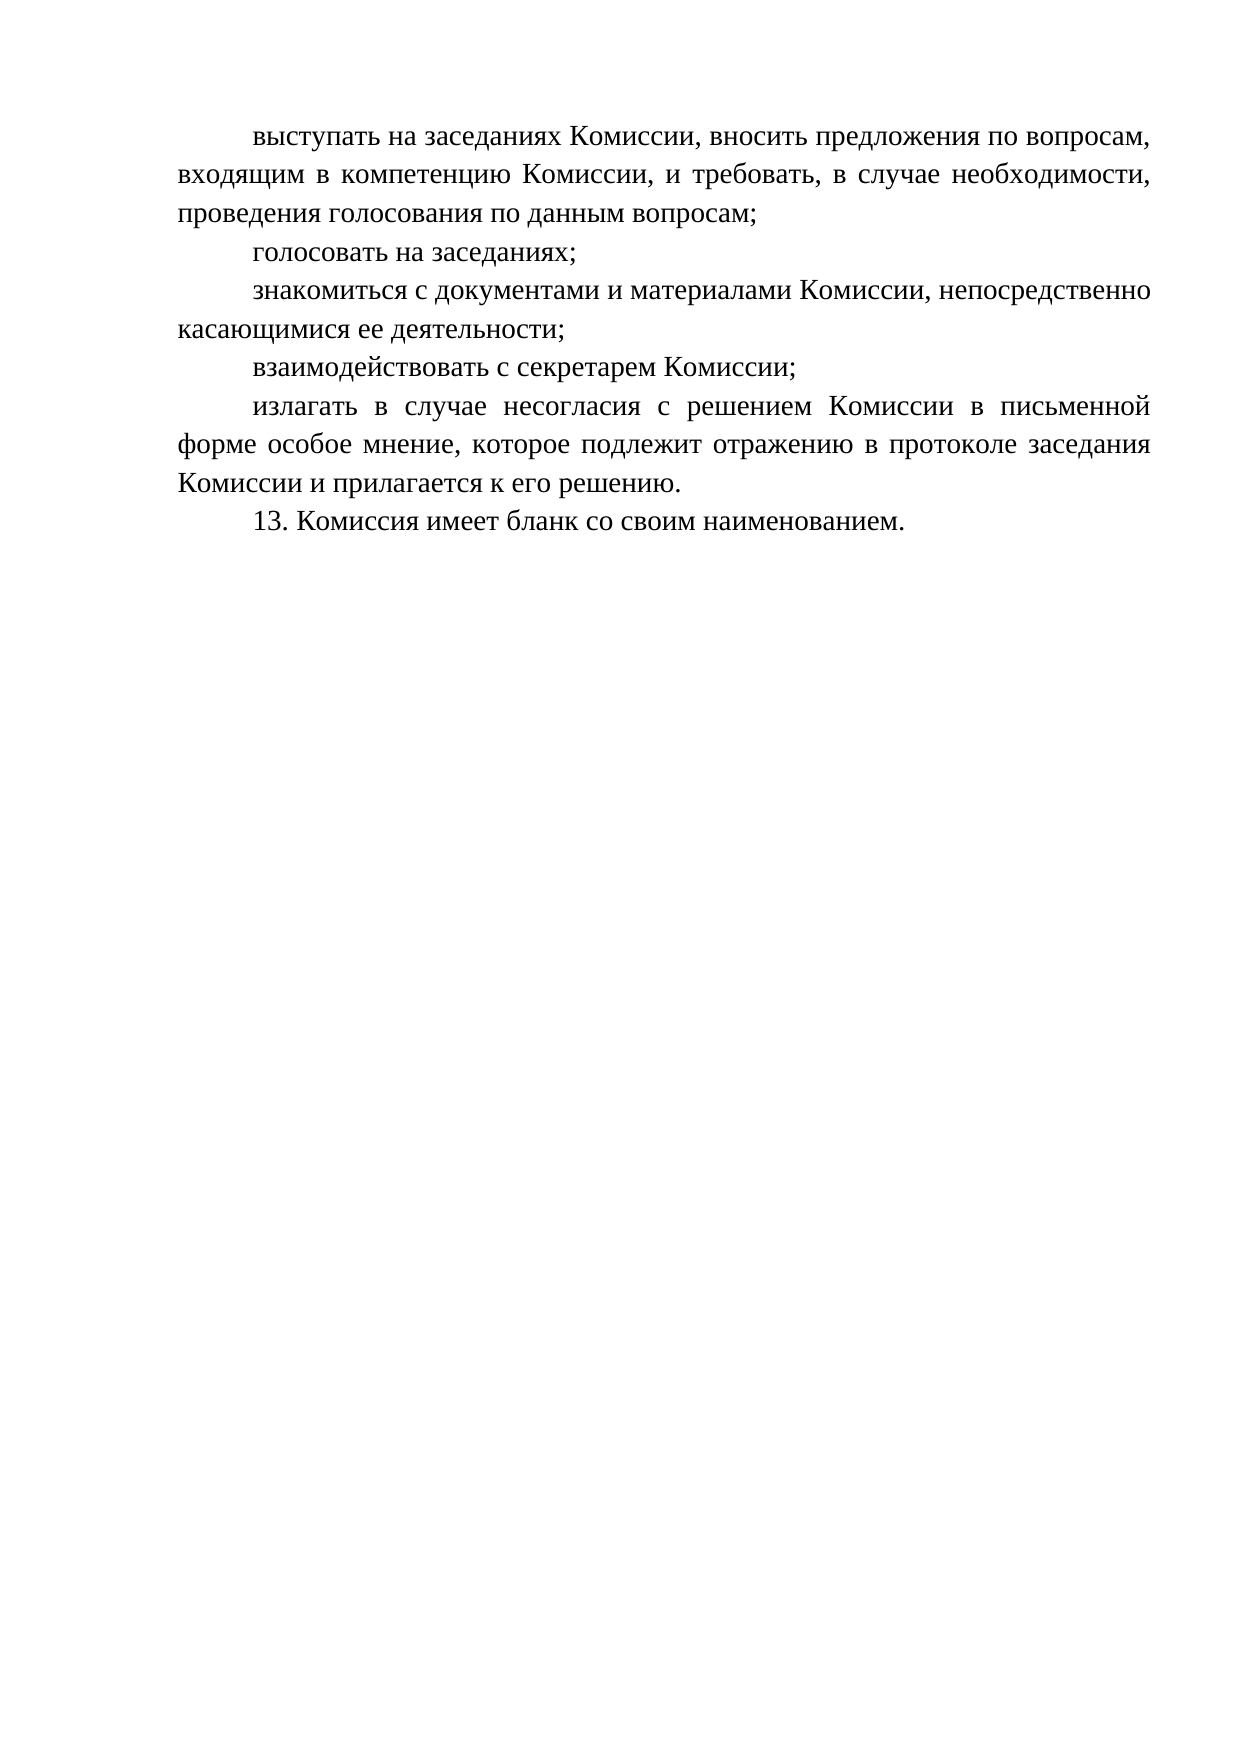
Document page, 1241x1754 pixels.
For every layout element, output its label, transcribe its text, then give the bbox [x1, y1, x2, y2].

text знакомиться с документами и материалами Комиссии, непосредственно касающимися ее деятельности; [177, 272, 1152, 344]
text 13. Комиссия имеет бланк со своим наименованием. [177, 503, 1152, 537]
text взаимодействовать с секретарем Комиссии; [177, 349, 1152, 383]
text выступать на заседаниях Комиссии, вносить предложения по вопросам, входящим в компетенцию Комиссии, и требовать, в случае необходимости, проведения голосования по данным вопросам; [177, 118, 1152, 229]
text излагать в случае несогласия с решением Комиссии в письменной форме особое мнение, которое подлежит отражению в протоколе заседания Комиссии и прилагается к его решению. [177, 388, 1152, 498]
text голосовать на заседаниях; [177, 234, 1152, 267]
